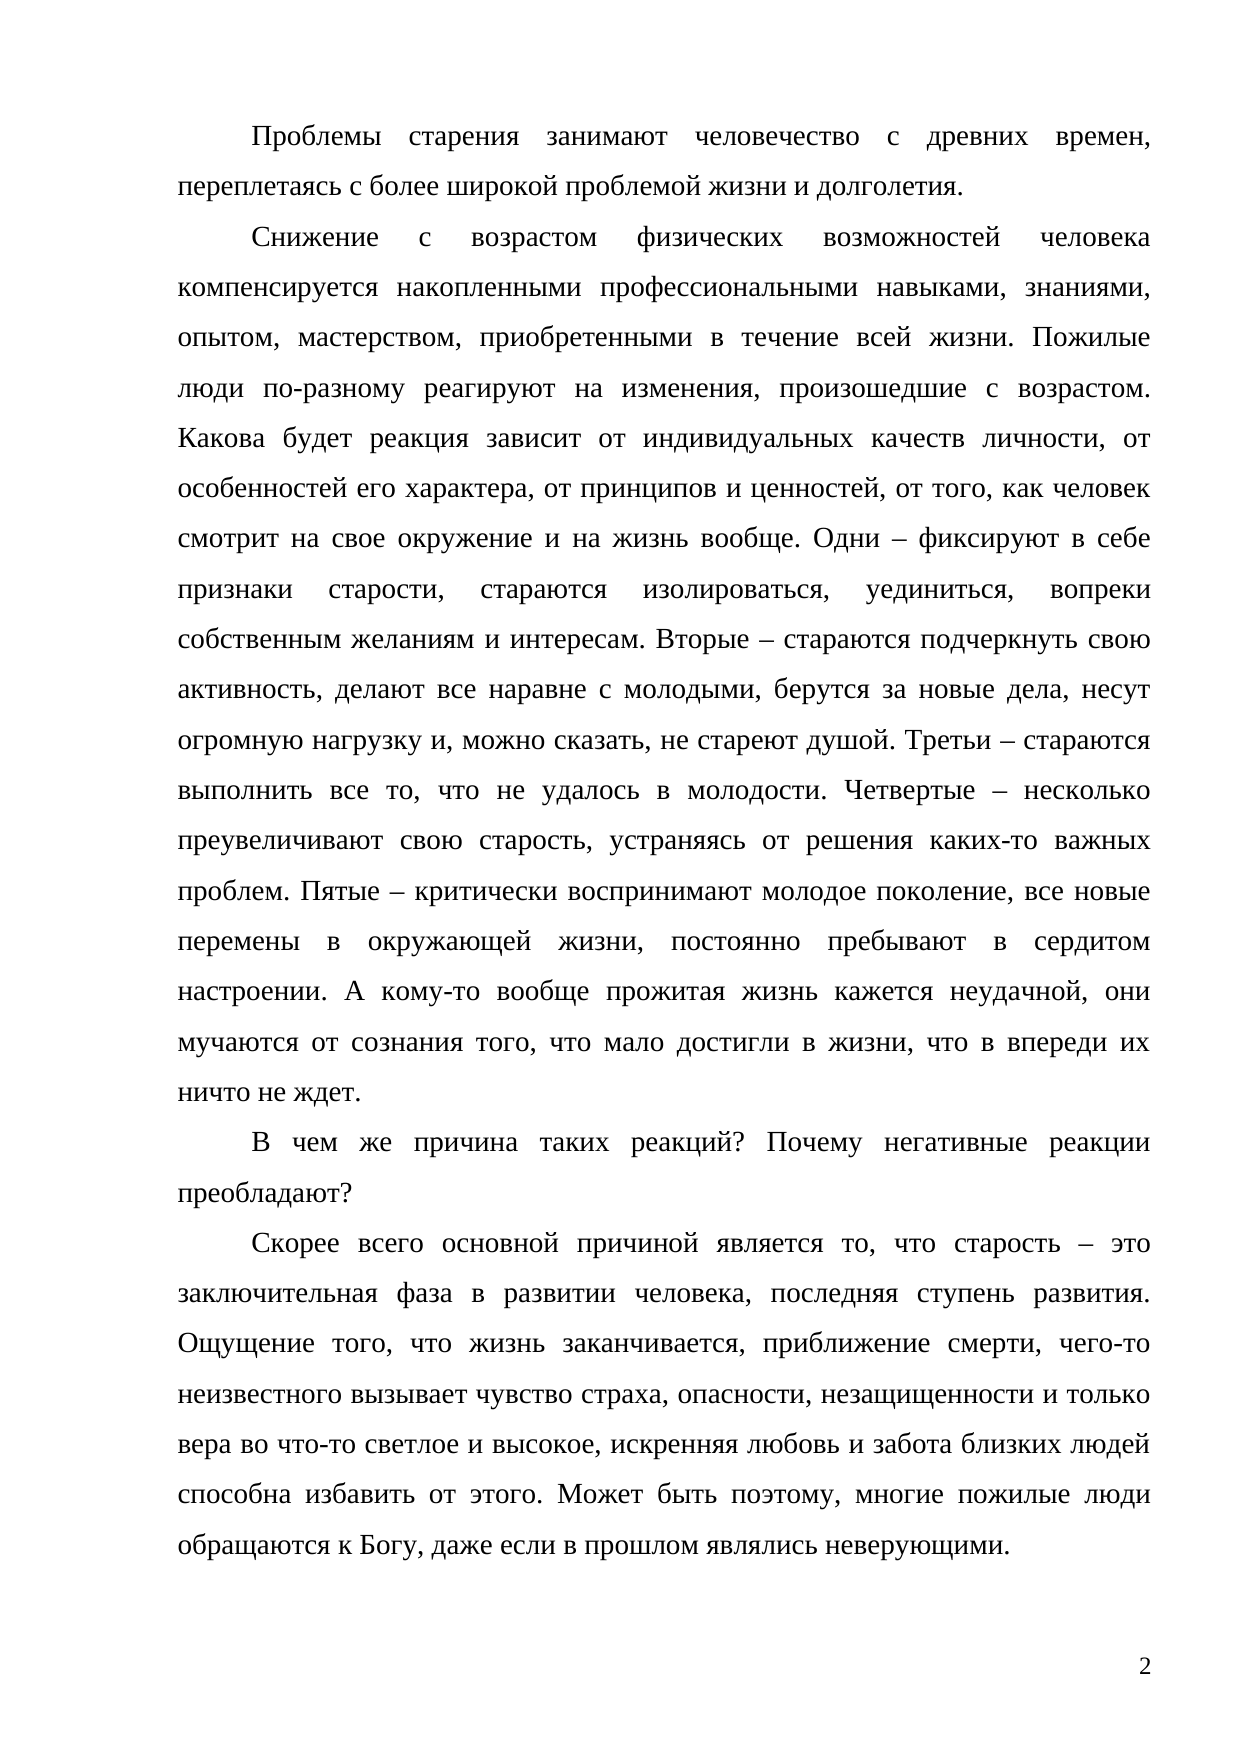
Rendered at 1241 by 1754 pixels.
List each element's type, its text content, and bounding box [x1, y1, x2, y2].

text Проблемы старения занимают человечество с древних времен, переплетаясь с более широкой проблемой жизни и долголетия. [177, 118, 1152, 202]
text Скорее всего основной причиной является то, что старость – это заключительная фаза в развитии человека, последняя ступень развития. Ощущение того, что жизнь заканчивается, приближение смерти, чего-то неизвестного вызывает чувство страха, опасности, незащищенности и только вера во что-то светлое и высокое, искренняя любовь и забота близких людей способна избавить от этого. Может быть поэтому, многие пожилые люди обращаются к Богу, даже если в прошлом являлись неверующими. [177, 1225, 1152, 1560]
text Снижение с возрастом физических возможностей человека компенсируется накопленными профессиональными навыками, знаниями, опытом, мастерством, приобретенными в течение всей жизни. Пожилые люди по-разному реагируют на изменения, произошедшие с возрастом. Какова будет реакция зависит от индивидуальных качеств личности, от особенностей его характера, от принципов и ценностей, от того, как человек смотрит на свое окружение и на жизнь вообще. Одни – фиксируют в себе признаки старости, стараются изолироваться, уединиться, вопреки собственным желаниям и интересам. Вторые – стараются подчеркнуть свою активность, делают все наравне с молодыми, берутся за новые дела, несут огромную нагрузку и, можно сказать, не стареют душой. Третьи – стараются выполнить все то, что не удалось в молодости. Четвертые – несколько преувеличивают свою старость, устраняясь от решения каких-то важных проблем. Пятые – критически воспринимают молодое поколение, все новые перемены в окружающей жизни, постоянно пребывают в сердитом настроении. А кому-то вообще прожитая жизнь кажется неудачной, они мучаются от сознания того, что мало достигли в жизни, что в впереди их ничто не ждет. [177, 219, 1152, 1108]
text В чем же причина таких реакций? Почему негативные реакции преобладают? [177, 1124, 1152, 1208]
